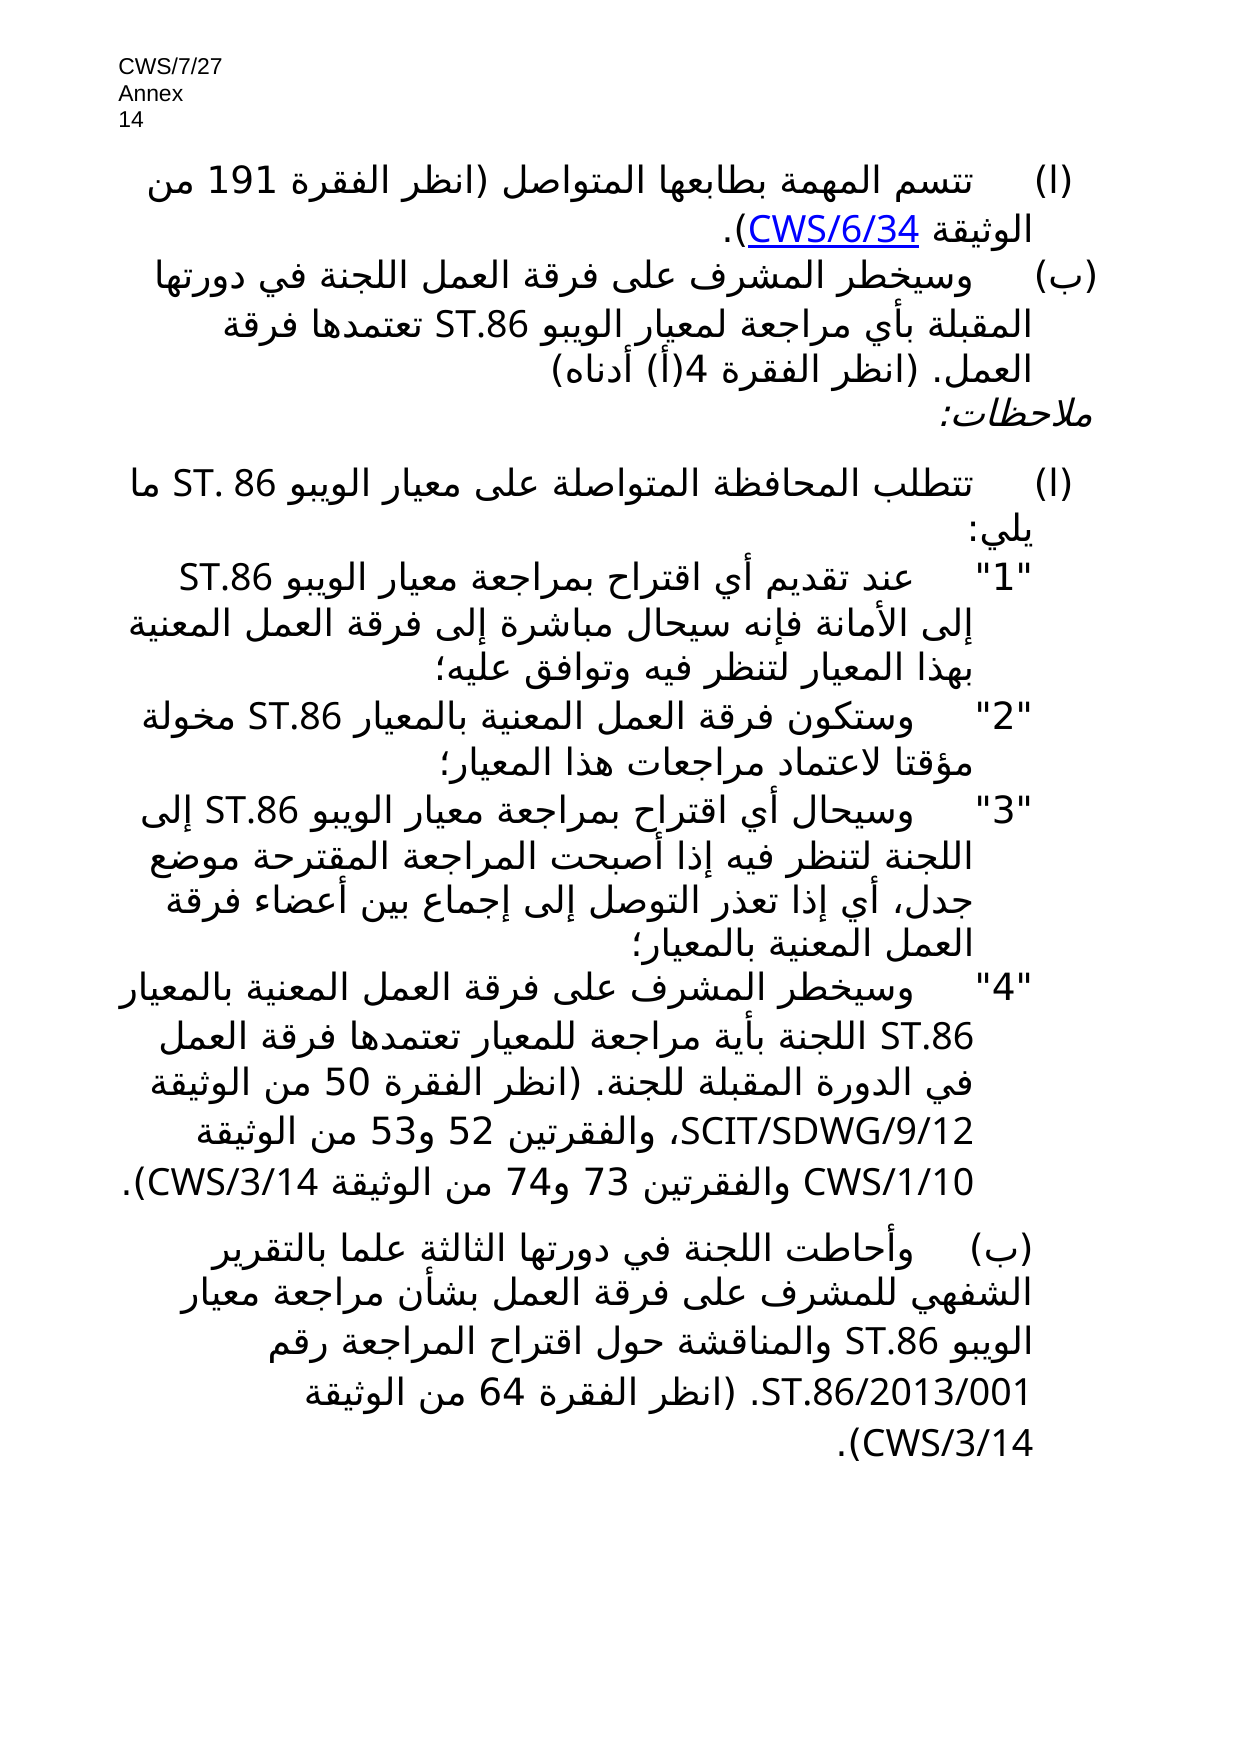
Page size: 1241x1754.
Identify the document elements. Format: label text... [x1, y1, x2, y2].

list ملاحظات: [118, 392, 1092, 435]
list وسيحال أي اقتراح بمراجعة معيار الويبو ST.86 إلى اللجنة لتنظر فيه إذا أصبحت المراجعة المقترحة موضع جدل، أي إذا تعذر التوصل إلى إجماع بين أعضاء فرقة العمل المعنية بالمعيار؛ [118, 784, 974, 966]
list عند تقديم أي اقتراح بمراجعة معيار الويبو ST.86 إلى الأمانة فإنه سيحال مباشرة إلى فرقة العمل المعنية بهذا المعيار لتنظر فيه وتوافق عليه؛ [118, 551, 974, 689]
list تتسم المهمة بطابعها المتواصل (انظر الفقرة 191 من الوثيقة CWS/6/34). [118, 158, 1033, 253]
list وسيخطر المشرف على فرقة العمل المعنية بالمعيار ST.86 اللجنة بأية مراجعة للمعيار تعتمدها فرقة العمل في الدورة المقبلة للجنة. (انظر الفقرة 50 من الوثيقة SCIT/SDWG/9/12، والفقرتين 52 و53 من الوثيقة CWS/1/10 والفقرتين 73 و74 من الوثيقة CWS/3/14). [118, 966, 974, 1206]
list (ب) وأحاطت اللجنة في دورتها الثالثة علما بالتقرير الشفهي للمشرف على فرقة العمل بشأن مراجعة معيار الويبو ST.86 والمناقشة حول اقتراح المراجعة رقم ST.86/2013/001. (انظر الفقرة 64 من الوثيقة CWS/3/14). [118, 1227, 1033, 1467]
list تتطلب المحافظة المتواصلة على معيار الويبو ST. 86 ما يلي: [118, 456, 1033, 551]
list وستكون فرقة العمل المعنية بالمعيار ST.86 مخولة مؤقتا لاعتماد مراجعات هذا المعيار؛ [118, 689, 974, 784]
list وسيخطر المشرف على فرقة العمل اللجنة في دورتها المقبلة بأي مراجعة لمعيار الويبو ST.86 تعتمدها فرقة العمل. (انظر الفقرة 4(أ) أدناه) [118, 253, 1033, 392]
